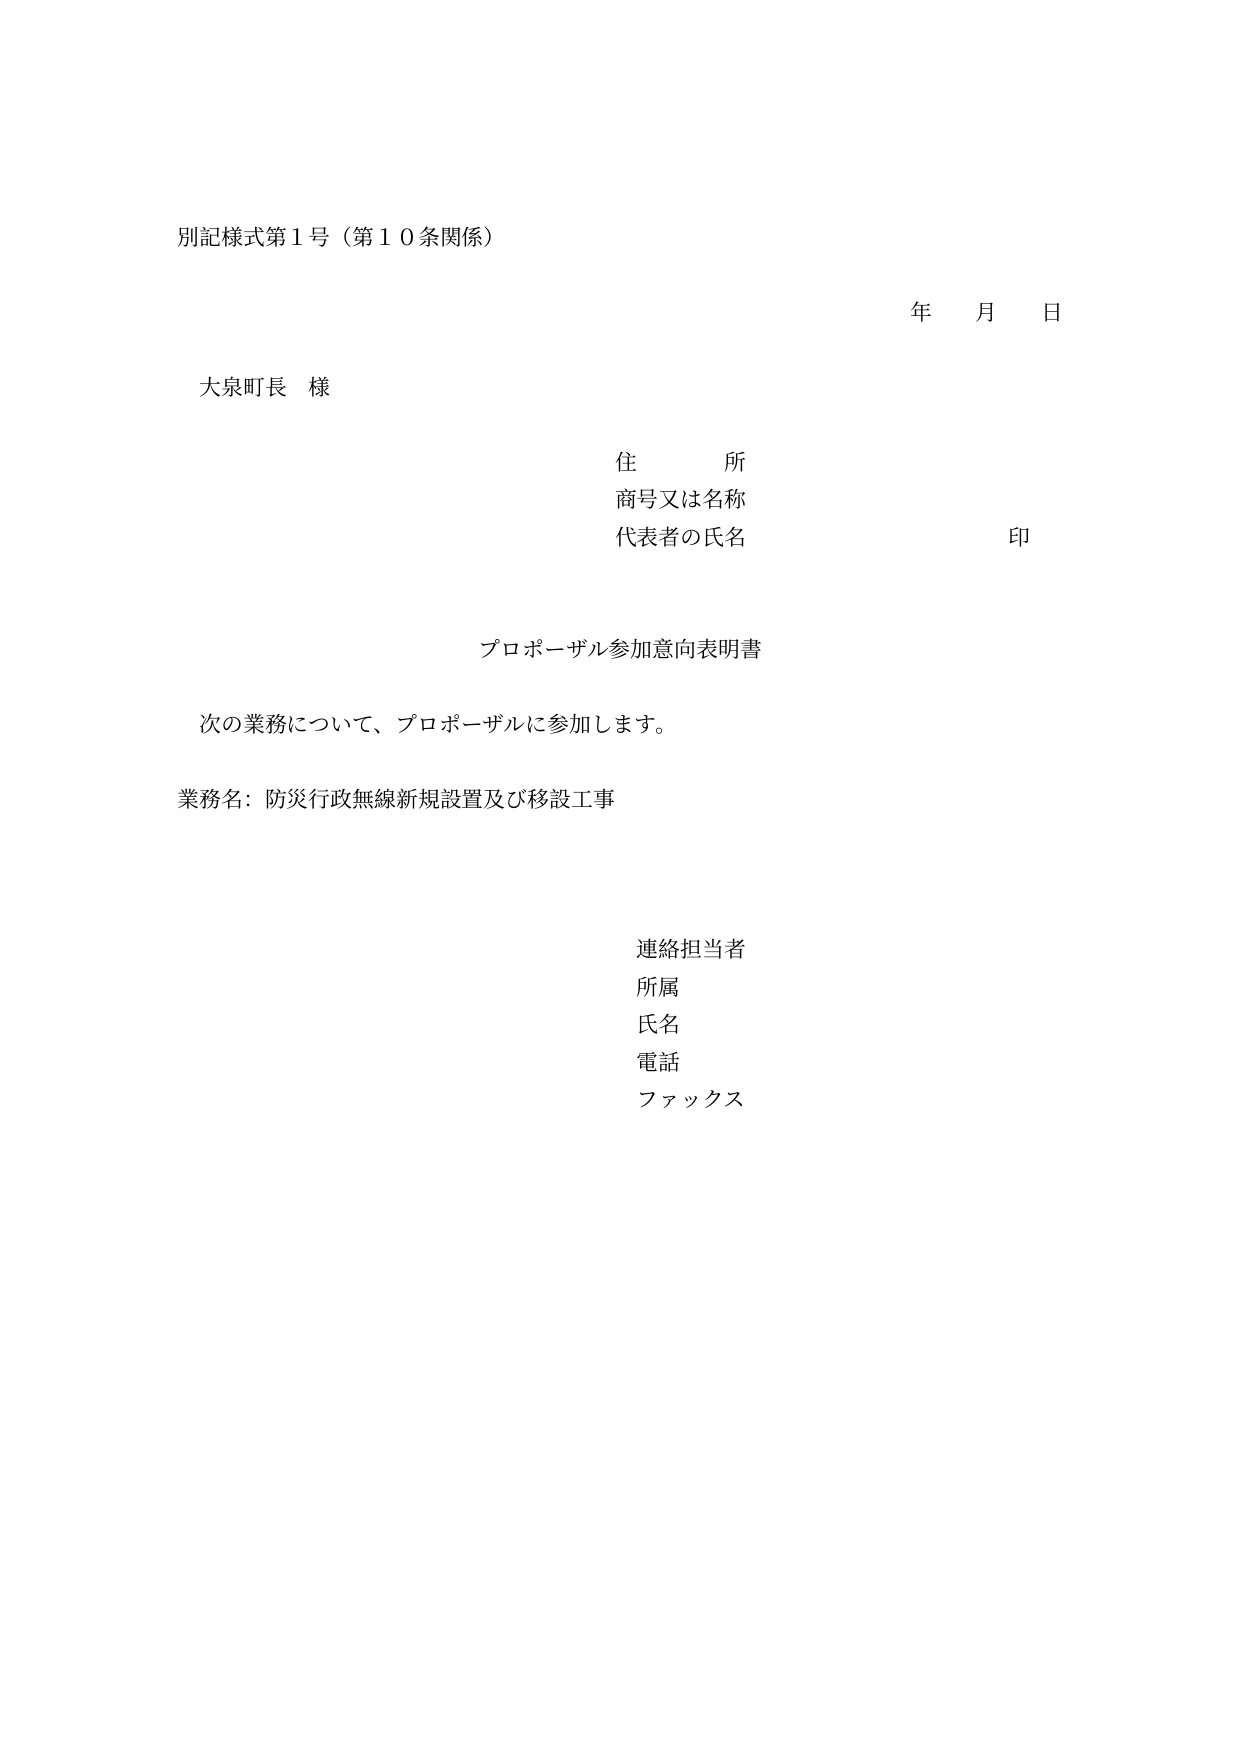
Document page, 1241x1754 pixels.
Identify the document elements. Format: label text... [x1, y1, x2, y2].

text 連絡担当者 [177, 929, 1063, 967]
text 大泉町長 様 [177, 367, 1063, 404]
text 別記様式第１号（第１０条関係） [177, 217, 1063, 254]
text 所属 [177, 967, 1063, 1004]
text 業務名：防災行政無線新規設置及び移設工事 [177, 779, 1063, 817]
text 次の業務について、プロポーザルに参加します。 [177, 704, 1063, 742]
text 代表者の氏名 印 [177, 517, 1063, 554]
text 電話 [177, 1042, 1063, 1079]
text 住 所 [177, 442, 1063, 479]
text ファックス [177, 1079, 1063, 1117]
text プロポーザル参加意向表明書 [177, 629, 1063, 667]
text 氏名 [177, 1004, 1063, 1042]
text 商号又は名称 [177, 479, 1063, 517]
text 年 月 日 [177, 292, 1063, 329]
